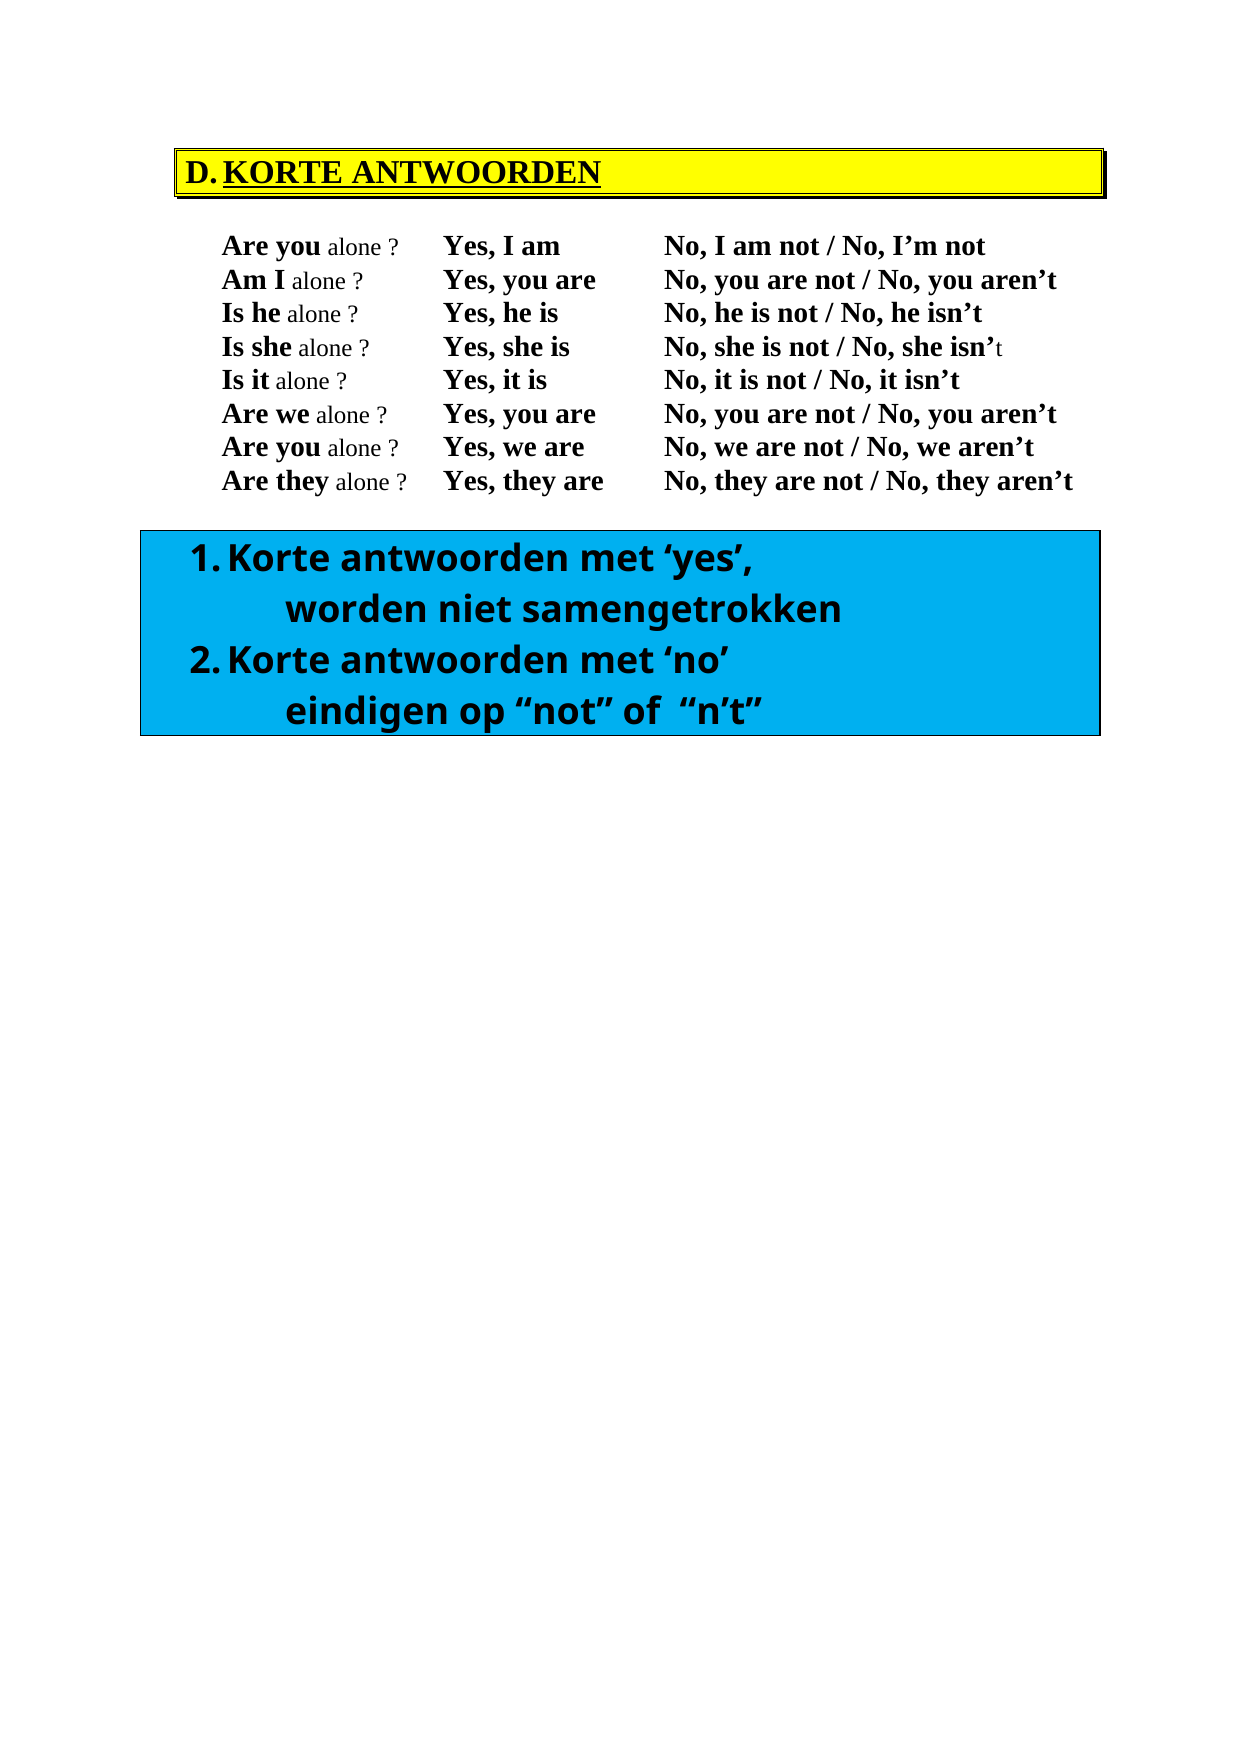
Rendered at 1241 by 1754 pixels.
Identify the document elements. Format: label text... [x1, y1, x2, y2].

text Is it alone ? Yes, it is No, it is not / No, it isn’t [221, 362, 1093, 396]
text Am I alone ? Yes, you are No, you are not / No, you aren’t [221, 262, 1093, 295]
text Are you alone ? Yes, we are No, we are not / No, we aren’t [221, 429, 1093, 463]
text Are you alone ? Yes, I am No, I am not / No, I’m not [221, 228, 1093, 262]
subtitle KORTE ANTWOORDEN [177, 151, 1101, 193]
table_header Korte antwoorden met ‘yes’, worden niet samengetrokken Korte antwoorden met ‘no’ eindigen op “not” of “n’t” [141, 531, 1099, 735]
text Are we alone ? Yes, you are No, you are not / No, you aren’t [221, 396, 1093, 429]
text Is she alone ? Yes, she is No, she is not / No, she isn’t [221, 329, 1093, 362]
text Is he alone ? Yes, he is No, he is not / No, he isn’t [221, 295, 1093, 329]
text Are they alone ? Yes, they are No, they are not / No, they aren’t [221, 463, 1093, 497]
